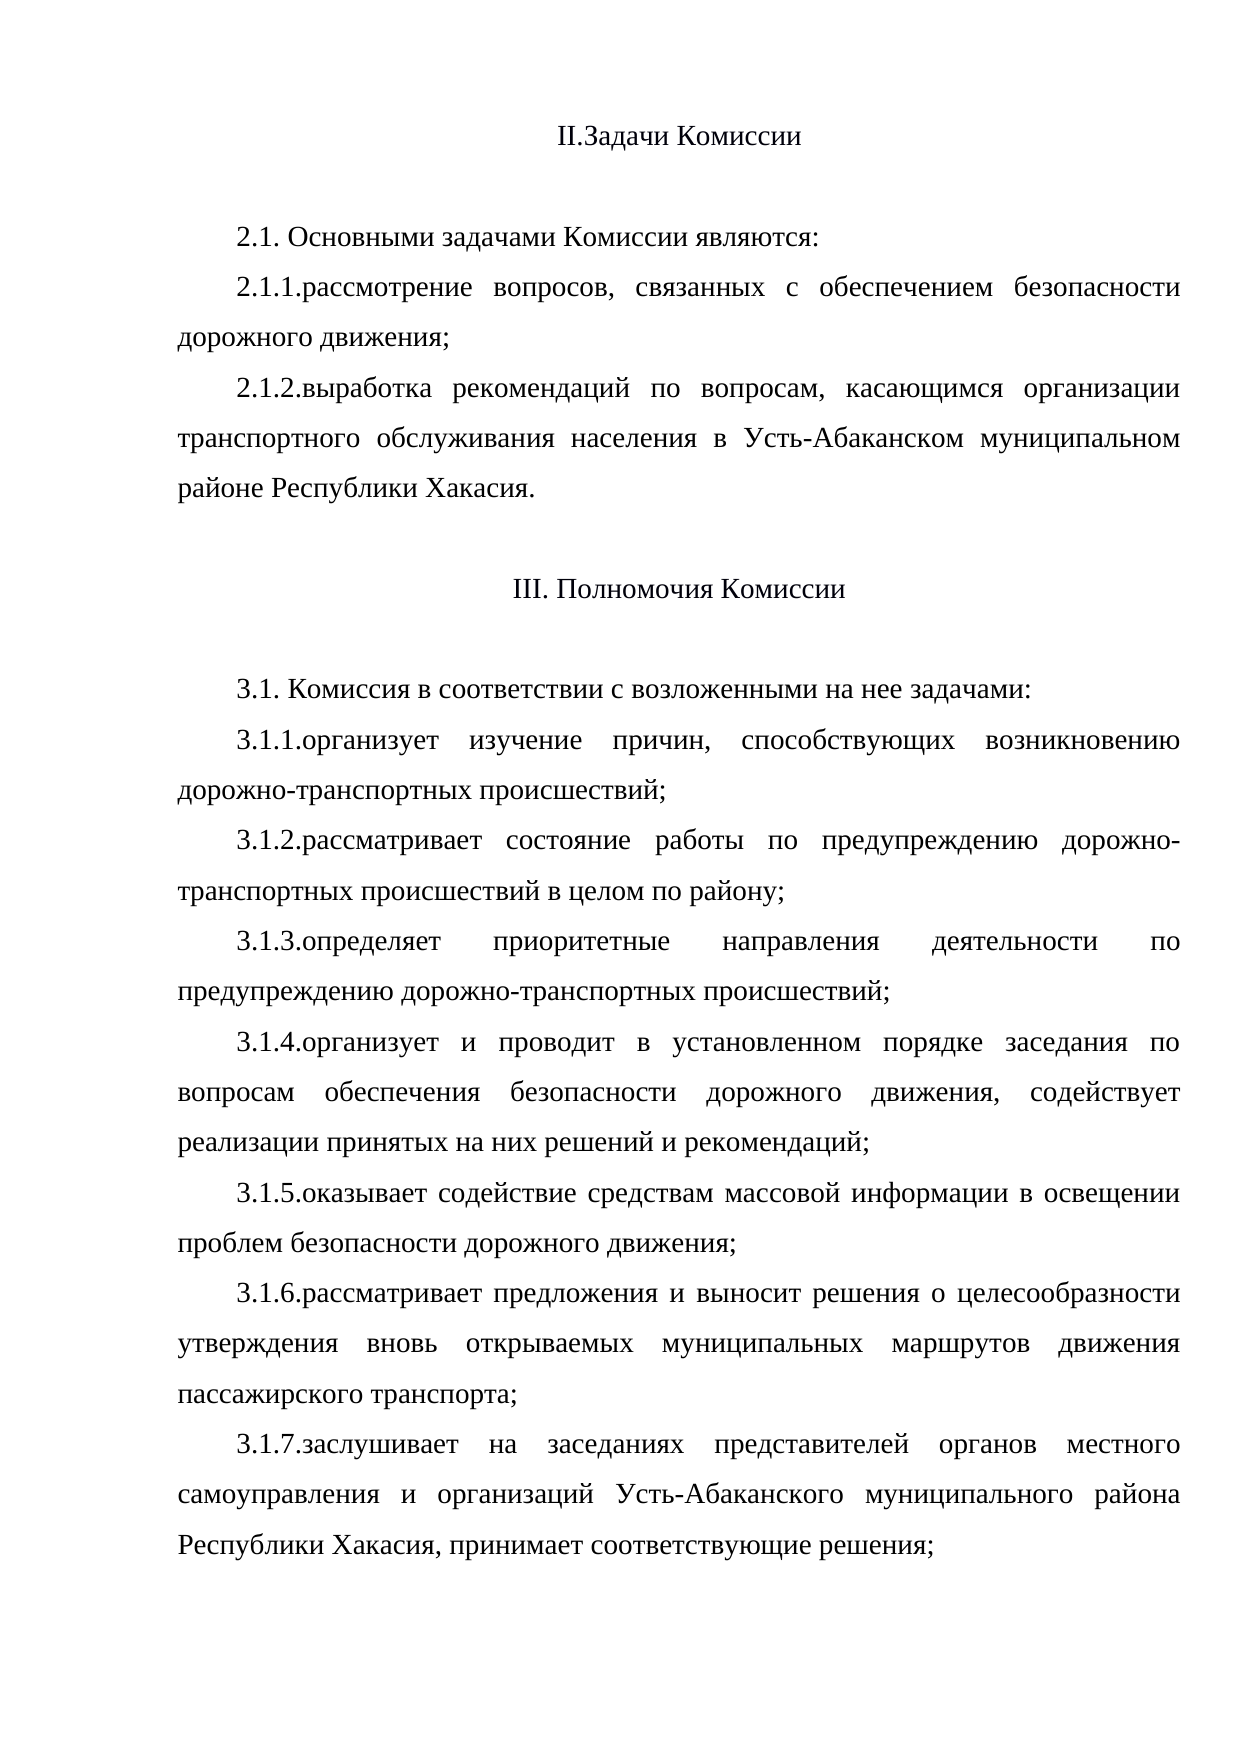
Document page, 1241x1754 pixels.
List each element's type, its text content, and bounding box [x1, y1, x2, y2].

text 3.1.6.рассматривает предложения и выносит решения о целесообразности утверждения вновь открываемых муниципальных маршрутов движения пассажирского транспорта; [177, 1275, 1181, 1409]
text 2.1.2.выработка рекомендаций по вопросам, касающимся организации транспортного обслуживания населения в Усть-Абаканском муниципальном районе Республики Хакасия. [177, 370, 1181, 504]
text 3.1.5.оказывает содействие средствам массовой информации в освещении проблем безопасности дорожного движения; [177, 1175, 1181, 1258]
text 3.1.3.определяет приоритетные направления деятельности по предупреждению дорожно-транспортных происшествий; [177, 923, 1181, 1007]
text 3.1. Комиссия в соответствии с возложенными на нее задачами: [177, 672, 1181, 705]
list III. Полномочия Комиссии [177, 571, 1181, 604]
text 3.1.7.заслушивает на заседаниях представителей органов местного самоуправления и организаций Усть-Абаканского муниципального района Республики Хакасия, принимает соответствующие решения; [177, 1426, 1181, 1560]
text 3.1.1.организует изучение причин, способствующих возникновению дорожно-транспортных происшествий; [177, 722, 1181, 806]
text 2.1.1.рассмотрение вопросов, связанных с обеспечением безопасности дорожного движения; [177, 269, 1181, 353]
text 3.1.4.организует и проводит в установленном порядке заседания по вопросам обеспечения безопасности дорожного движения, содействует реализации принятых на них решений и рекомендаций; [177, 1024, 1181, 1158]
list II.Задачи Комиссии [177, 118, 1181, 152]
text 2.1. Основными задачами Комиссии являются: [177, 219, 1181, 252]
text 3.1.2.рассматривает состояние работы по предупреждению дорожно-транспортных происшествий в целом по району; [177, 822, 1181, 906]
